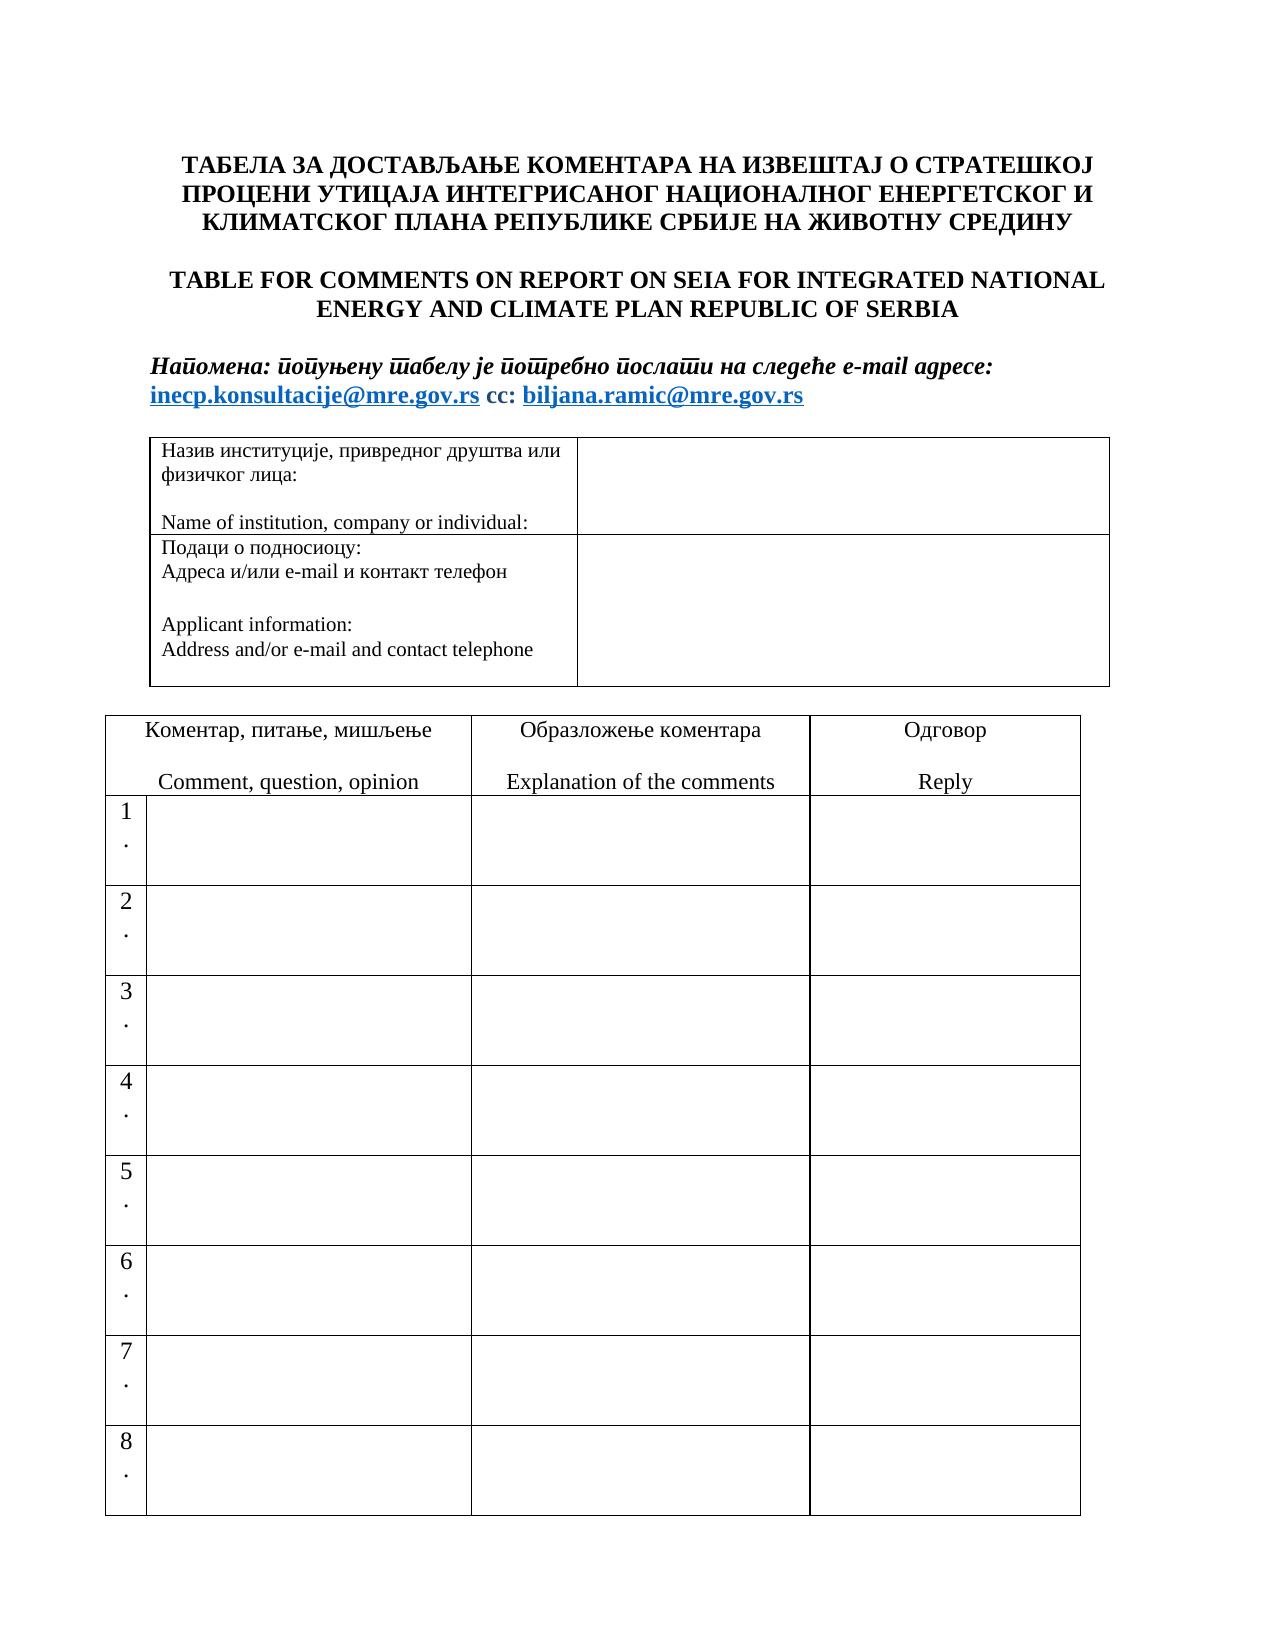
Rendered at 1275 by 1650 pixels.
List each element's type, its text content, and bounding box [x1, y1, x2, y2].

table_cell 3. [106, 976, 146, 1065]
table_header Коментар, питање, мишљење Comment, question, opinion [106, 716, 471, 795]
text Напомена: попуњену табелу је потребно послати на следеће e-mail адресе: inecp.konsultacije@mre.gov.rs cc: biljana.ramic@mre.gov.rs [150, 351, 1069, 409]
table_cell [472, 1426, 809, 1515]
table_cell [147, 796, 471, 885]
table_header [578, 438, 1109, 534]
table_cell [578, 535, 1109, 686]
table_cell [811, 1156, 1080, 1245]
table_cell [811, 1426, 1080, 1515]
table_cell [147, 1426, 471, 1515]
table_cell [147, 1066, 471, 1155]
table_header Одговор Reply [811, 716, 1080, 795]
table_cell [472, 796, 809, 885]
table_cell 6. [106, 1246, 146, 1335]
table_cell Подаци о подносиоцу: Адреса и/или e-mail и контакт телефон Applicant information: Address and/or e-mail and contact telephone [151, 535, 577, 686]
table_cell [147, 976, 471, 1065]
table_cell [472, 1066, 809, 1155]
table_cell [811, 1246, 1080, 1335]
table_header Назив институције, привредног друштва или физичког лица: Name of institution, company or individual: [151, 438, 577, 534]
table_cell [147, 1246, 471, 1335]
text TABLE FOR COMMENTS ON REPORT ON SEIA FOR INTEGRATED NATIONAL ENERGY AND CLIMATE PLAN REPUBLIC OF SERBIA [150, 265, 1125, 322]
table_cell 1. [106, 796, 146, 885]
table_cell [472, 1246, 809, 1335]
table_cell [811, 1066, 1080, 1155]
table_cell [147, 1336, 471, 1425]
table_cell [472, 886, 809, 975]
table_cell 4. [106, 1066, 146, 1155]
table_cell [811, 976, 1080, 1065]
text ТАБЕЛА ЗА ДОСТАВЉАЊЕ КОМЕНТАРА НА ИЗВЕШТАЈ О СТРАТЕШКОЈ ПРОЦЕНИ УТИЦАЈА ИНТЕГРИСАНОГ НАЦИОНАЛНОГ ЕНЕРГЕТСКОГ И КЛИМАТСКОГ ПЛАНА РЕПУБЛИКЕ СРБИЈЕ НА ЖИВОТНУ СРЕДИНУ [150, 150, 1125, 236]
table_cell 2. [106, 886, 146, 975]
table_cell [472, 1336, 809, 1425]
table_cell [472, 976, 809, 1065]
table_cell [811, 886, 1080, 975]
table_cell [147, 1156, 471, 1245]
table_cell [811, 796, 1080, 885]
table_cell [147, 886, 471, 975]
table_cell [811, 1336, 1080, 1425]
table_cell 8. [106, 1426, 146, 1515]
table_cell 5. [106, 1156, 146, 1245]
table_header Образложење коментара Explanation of the comments [472, 716, 809, 795]
table_cell 7. [106, 1336, 146, 1425]
table_cell [472, 1156, 809, 1245]
